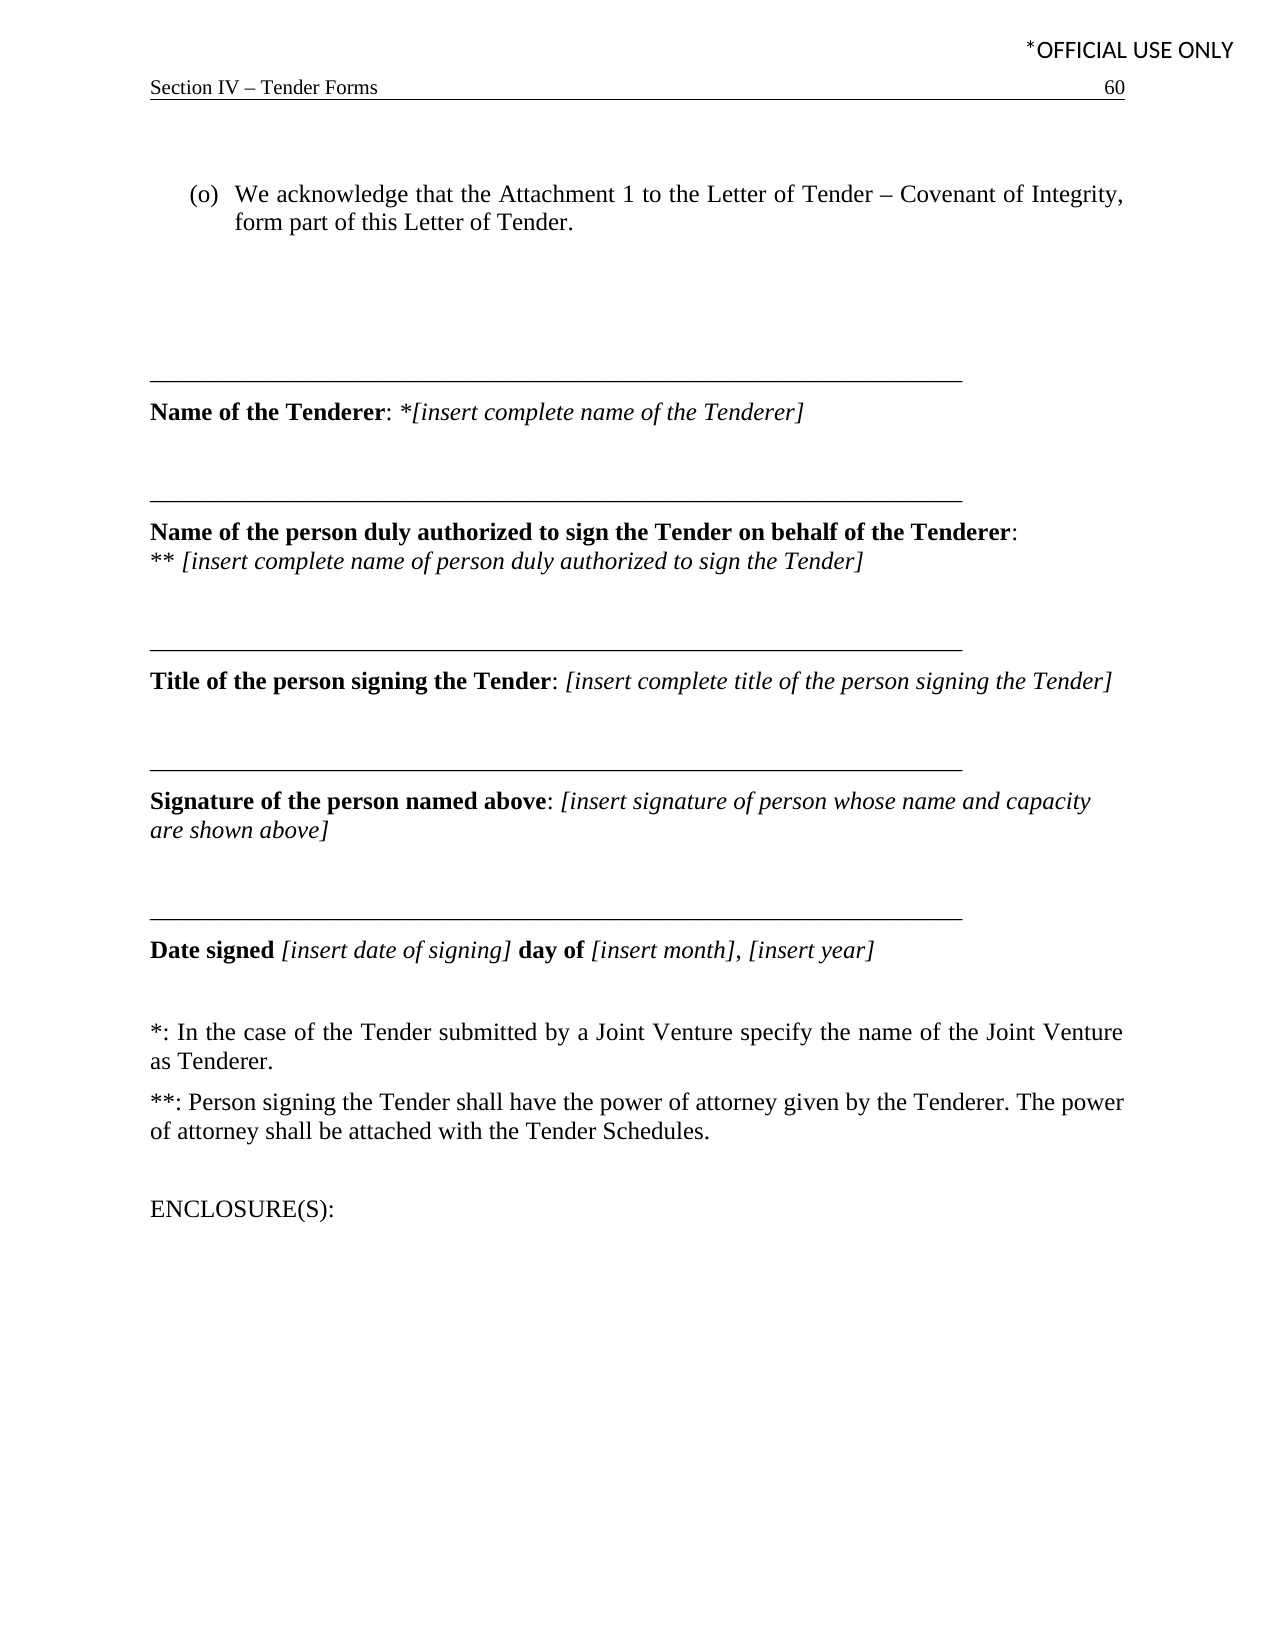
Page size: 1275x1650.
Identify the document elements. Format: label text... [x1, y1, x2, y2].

text Title of the person signing the Tender: [insert complete title of the person signing the Tender] [150, 666, 1125, 695]
text Name of the person duly authorized to sign the Tender on behalf of the Tenderer: ** [insert complete name of person duly authorized to sign the Tender] [150, 517, 1125, 575]
text Name of the Tenderer: *[insert complete name of the Tenderer] [150, 397, 1125, 426]
text **: Person signing the Tender shall have the power of attorney given by the Tenderer. The power of attorney shall be attached with the Tender Schedules. [150, 1087, 1125, 1145]
text Signature of the person named above: [insert signature of person whose name and capacity are shown above] [150, 786, 1125, 844]
text Date signed [insert date of signing] day of [insert month], [insert year] [150, 935, 1125, 964]
list We acknowledge that the Attachment 1 to the Letter of Tender – Covenant of Integrity, form part of this Letter of Tender. [189, 179, 1125, 236]
text *: In the case of the Tender submitted by a Joint Venture specify the name of the Joint Venture as Tenderer. [150, 1017, 1125, 1075]
text ENCLOSURE(S): [150, 1194, 1125, 1223]
